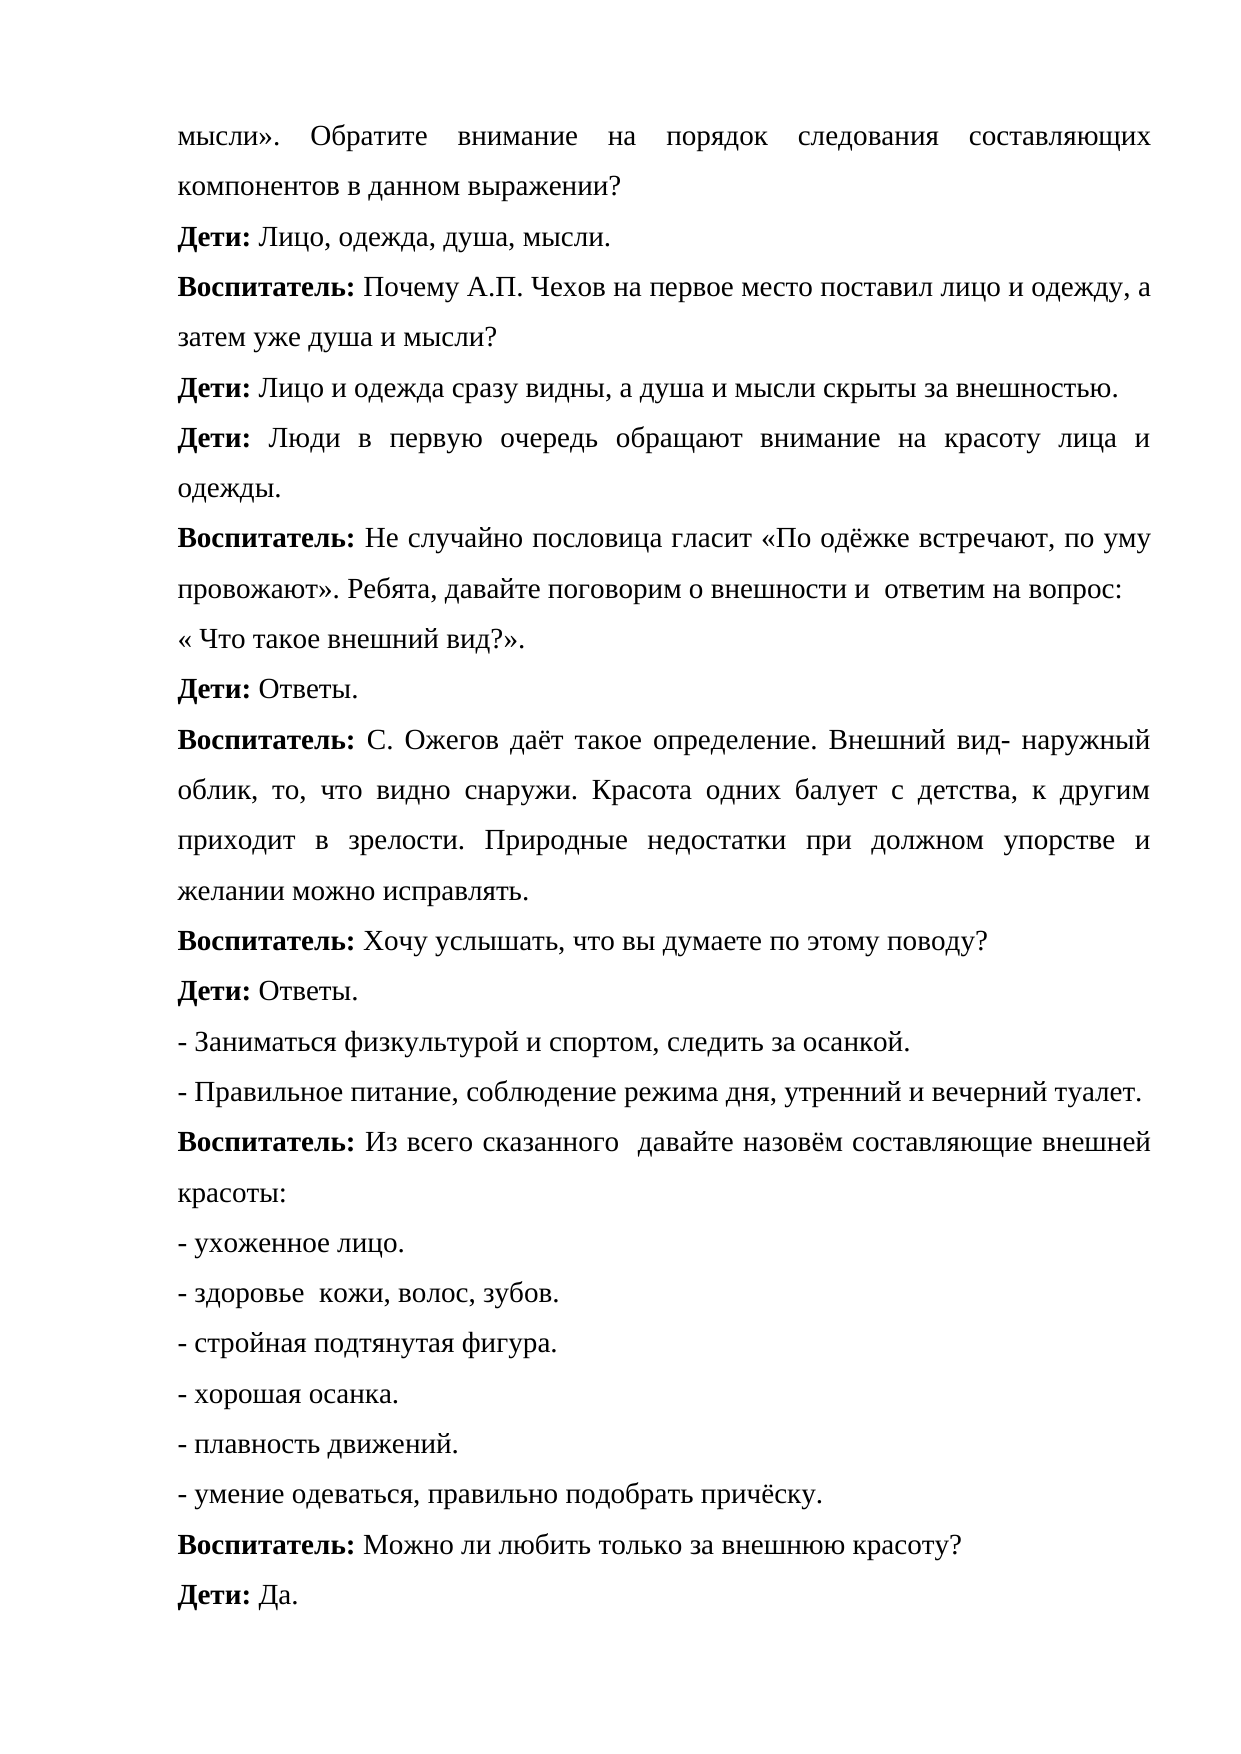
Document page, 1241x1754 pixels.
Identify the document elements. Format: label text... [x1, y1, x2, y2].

text - Заниматься физкультурой и спортом, следить за осанкой. [177, 1024, 1152, 1057]
text Воспитатель: Почему А.П. Чехов на первое место поставил лицо и одежду, а затем уже душа и мысли? [177, 269, 1152, 353]
text Воспитатель: Хочу услышать, что вы думаете по этому поводу? [177, 923, 1152, 957]
text Воспитатель: Не случайно пословица гласит «По одёжке встречают, по уму провожают». Ребята, давайте поговорим о внешности и ответим на вопрос: [177, 521, 1152, 604]
text - умение одеваться, правильно подобрать причёску. [177, 1477, 1152, 1510]
text - хорошая осанка. [177, 1376, 1152, 1409]
text - стройная подтянутая фигура. [177, 1326, 1152, 1359]
text Дети: Лицо и одежда сразу видны, а душа и мысли скрыты за внешностью. [177, 370, 1152, 403]
text Дети: Да. [177, 1577, 1152, 1611]
text - ухоженное лицо. [177, 1225, 1152, 1258]
text Дети: Ответы. [177, 973, 1152, 1007]
text Дети: Лицо, одежда, душа, мысли. [177, 219, 1152, 252]
text « Что такое внешний вид?». [177, 621, 1152, 655]
text Дети: Люди в первую очередь обращают внимание на красоту лица и одежды. [177, 420, 1152, 504]
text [177, 118, 1152, 202]
text Воспитатель: Можно ли любить только за внешнюю красоту? [177, 1527, 1152, 1560]
text - Правильное питание, соблюдение режима дня, утренний и вечерний туалет. [177, 1074, 1152, 1108]
text - здоровье кожи, волос, зубов. [177, 1275, 1152, 1309]
text Воспитатель: Из всего сказанного давайте назовём составляющие внешней красоты: [177, 1124, 1152, 1208]
text - плавность движений. [177, 1426, 1152, 1460]
text Дети: Ответы. [177, 672, 1152, 705]
text Воспитатель: С. Ожегов даёт такое определение. Внешний вид- наружный облик, то, что видно снаружи. Красота одних балует с детства, к другим приходит в зрелости. Природные недостатки при должном упорстве и желании можно исправлять. [177, 722, 1152, 906]
